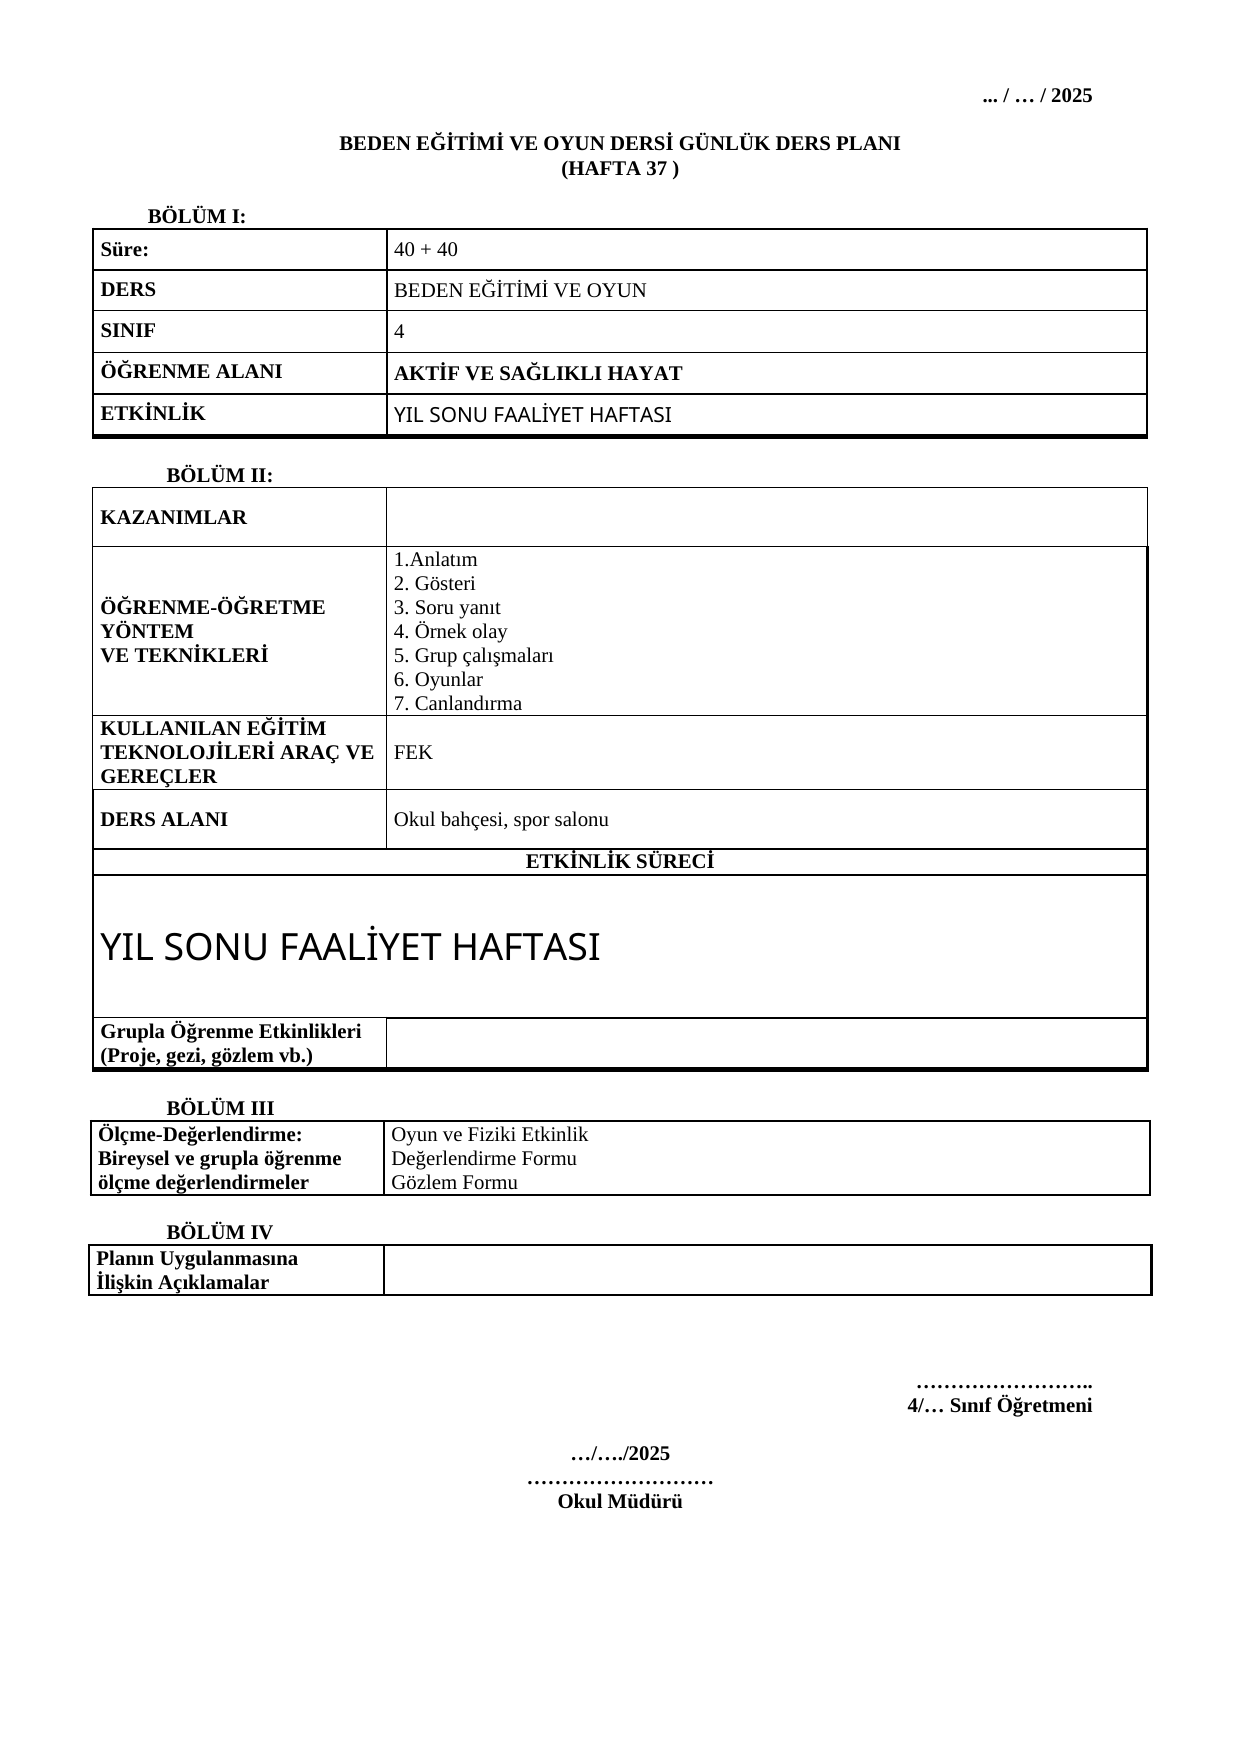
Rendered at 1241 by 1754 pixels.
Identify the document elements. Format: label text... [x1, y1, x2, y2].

table_cell YIL SONU FAALİYET HAFTASI [388, 395, 1146, 434]
subtitle BÖLÜM IV [148, 1220, 1093, 1244]
table_cell Grupla Öğrenme Etkinlikleri (Proje, gezi, gözlem vb.) [94, 1018, 386, 1067]
text 4/… Sınıf Öğretmeni [148, 1393, 1093, 1417]
table_cell YIL SONU FAALİYET HAFTASI [94, 876, 1146, 1017]
table_header Oyun ve Fiziki Etkinlik Değerlendirme Formu Gözlem Formu [385, 1122, 1149, 1194]
table_cell [387, 1019, 1146, 1067]
table_cell 1.Anlatım 2. Gösteri 3. Soru yanıt 4. Örnek olay 5. Grup çalışmaları 6. Oyunlar 7. Canlandırma [387, 547, 1146, 715]
table_cell SINIF [94, 311, 386, 352]
table_header [387, 488, 1147, 546]
table_cell AKTİF VE SAĞLIKLI HAYAT [388, 353, 1146, 393]
table_header Planın Uygulanmasına İlişkin Açıklamalar [90, 1246, 383, 1294]
table_cell KULLANILAN EĞİTİM TEKNOLOJİLERİ ARAÇ VE GEREÇLER [93, 716, 386, 788]
table_cell ÖĞRENME-ÖĞRETME YÖNTEM VE TEKNİKLERİ [93, 547, 386, 715]
text …………………….. [148, 1369, 1093, 1393]
text BÖLÜM II: [148, 463, 1093, 487]
table_cell ÖĞRENME ALANI [94, 353, 386, 393]
table_cell BEDEN EĞİTİMİ VE OYUN [388, 271, 1146, 310]
text Okul Müdürü [148, 1489, 1093, 1513]
table_header 40 + 40 [388, 230, 1146, 269]
text BÖLÜM I: [148, 203, 1093, 228]
table_cell DERS [94, 271, 386, 310]
table_header Ölçme-Değerlendirme: Bireysel ve grupla öğrenme ölçme değerlendirmeler [92, 1122, 383, 1194]
table_header [385, 1246, 1150, 1294]
text BEDEN EĞİTİMİ VE OYUN DERSİ GÜNLÜK DERS PLANI [148, 131, 1093, 155]
table_cell ETKİNLİK [94, 395, 386, 434]
text ……………………… [148, 1465, 1093, 1489]
table_cell DERS ALANI [94, 790, 386, 848]
subtitle BÖLÜM III [148, 1096, 1093, 1120]
text …/…./2025 [148, 1441, 1093, 1465]
table_header KAZANIMLAR [93, 488, 386, 546]
text (HAFTA 37 ) [148, 155, 1093, 179]
table_cell ETKİNLİK SÜRECİ [94, 850, 1146, 873]
table_cell FEK [387, 716, 1146, 788]
table_cell Okul bahçesi, spor salonu [387, 790, 1146, 848]
table_cell 4 [388, 311, 1146, 352]
table_header Süre: [94, 230, 386, 269]
text ... / … / 2025 [148, 83, 1093, 107]
